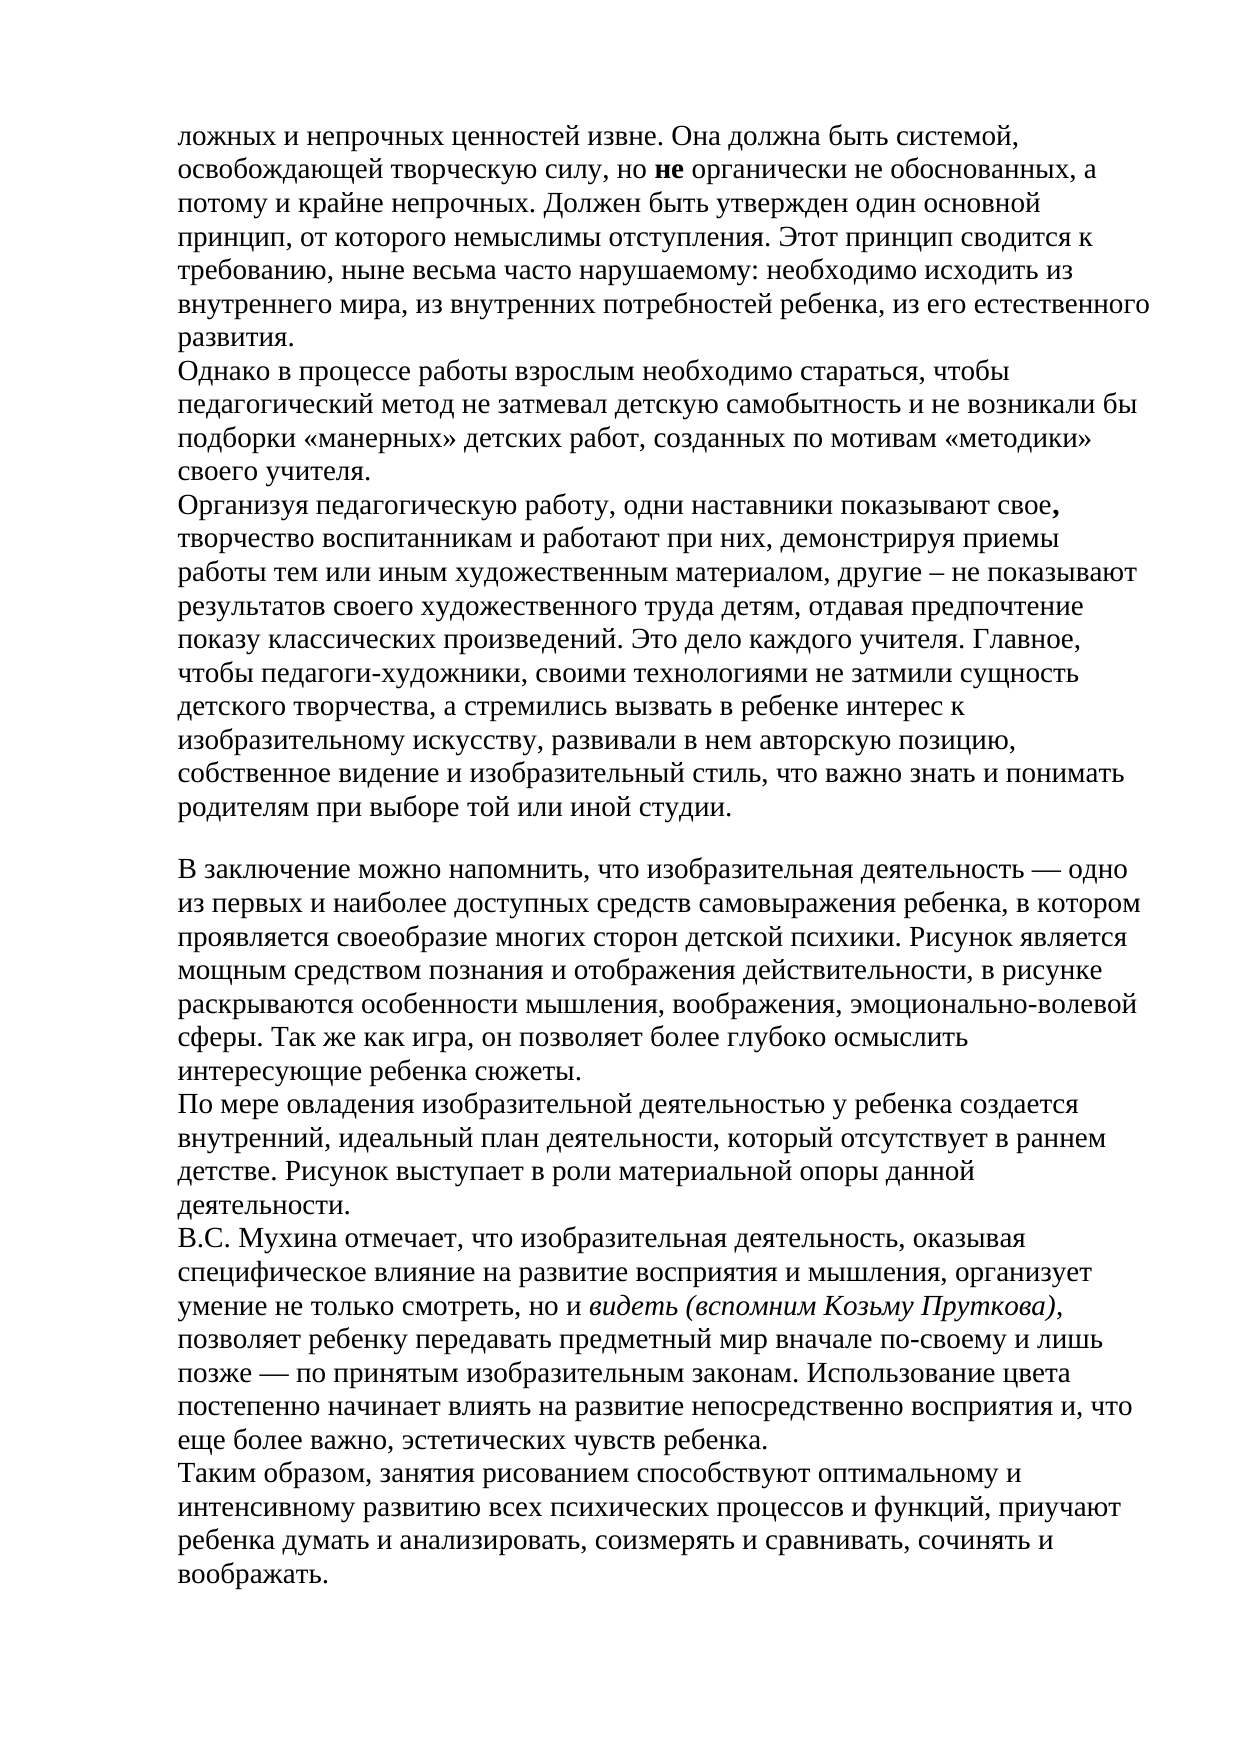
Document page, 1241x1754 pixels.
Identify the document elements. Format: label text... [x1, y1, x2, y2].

text В заключение можно напомнить, что изобразительная деятельность — одно из первых и наиболее доступных средств самовыражения ребенка, в котором проявляется своеобразие многих сторон детской психики. Рисунок является мощным средством познания и отображения действительности, в рисунке раскрываются особенности мышления, воображения, эмоционально-волевой сферы. Так же как игра, он позволяет более глубоко осмыслить интересующие ребенка сюжеты. По мере овладения изобразительной деятельностью у ребенка создается внутренний, идеальный план деятельности, который отсутствует в раннем детстве. Рисунок выступает в роли материальной опоры данной деятельности. В.С. Мухина отмечает, что изобразительная деятельность, оказывая специфическое влияние на развитие восприятия и мышления, организует умение не только смотреть, но и видеть (вспомним Козьму Пруткова), позволяет ребенку передавать предметный мир вначале по-своему и лишь позже — по принятым изобразительным законам. Использование цвета постепенно начинает влиять на развитие непосредственно восприятия и, что еще более важно, эстетических чувств ребенка. Таким образом, занятия рисованием способствуют оптимальному и интенсивному развитию всех психических процессов и функций, приучают ребенка думать и анализировать, соизмерять и сравнивать, сочинять и воображать. [177, 852, 1152, 1589]
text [177, 118, 1152, 822]
